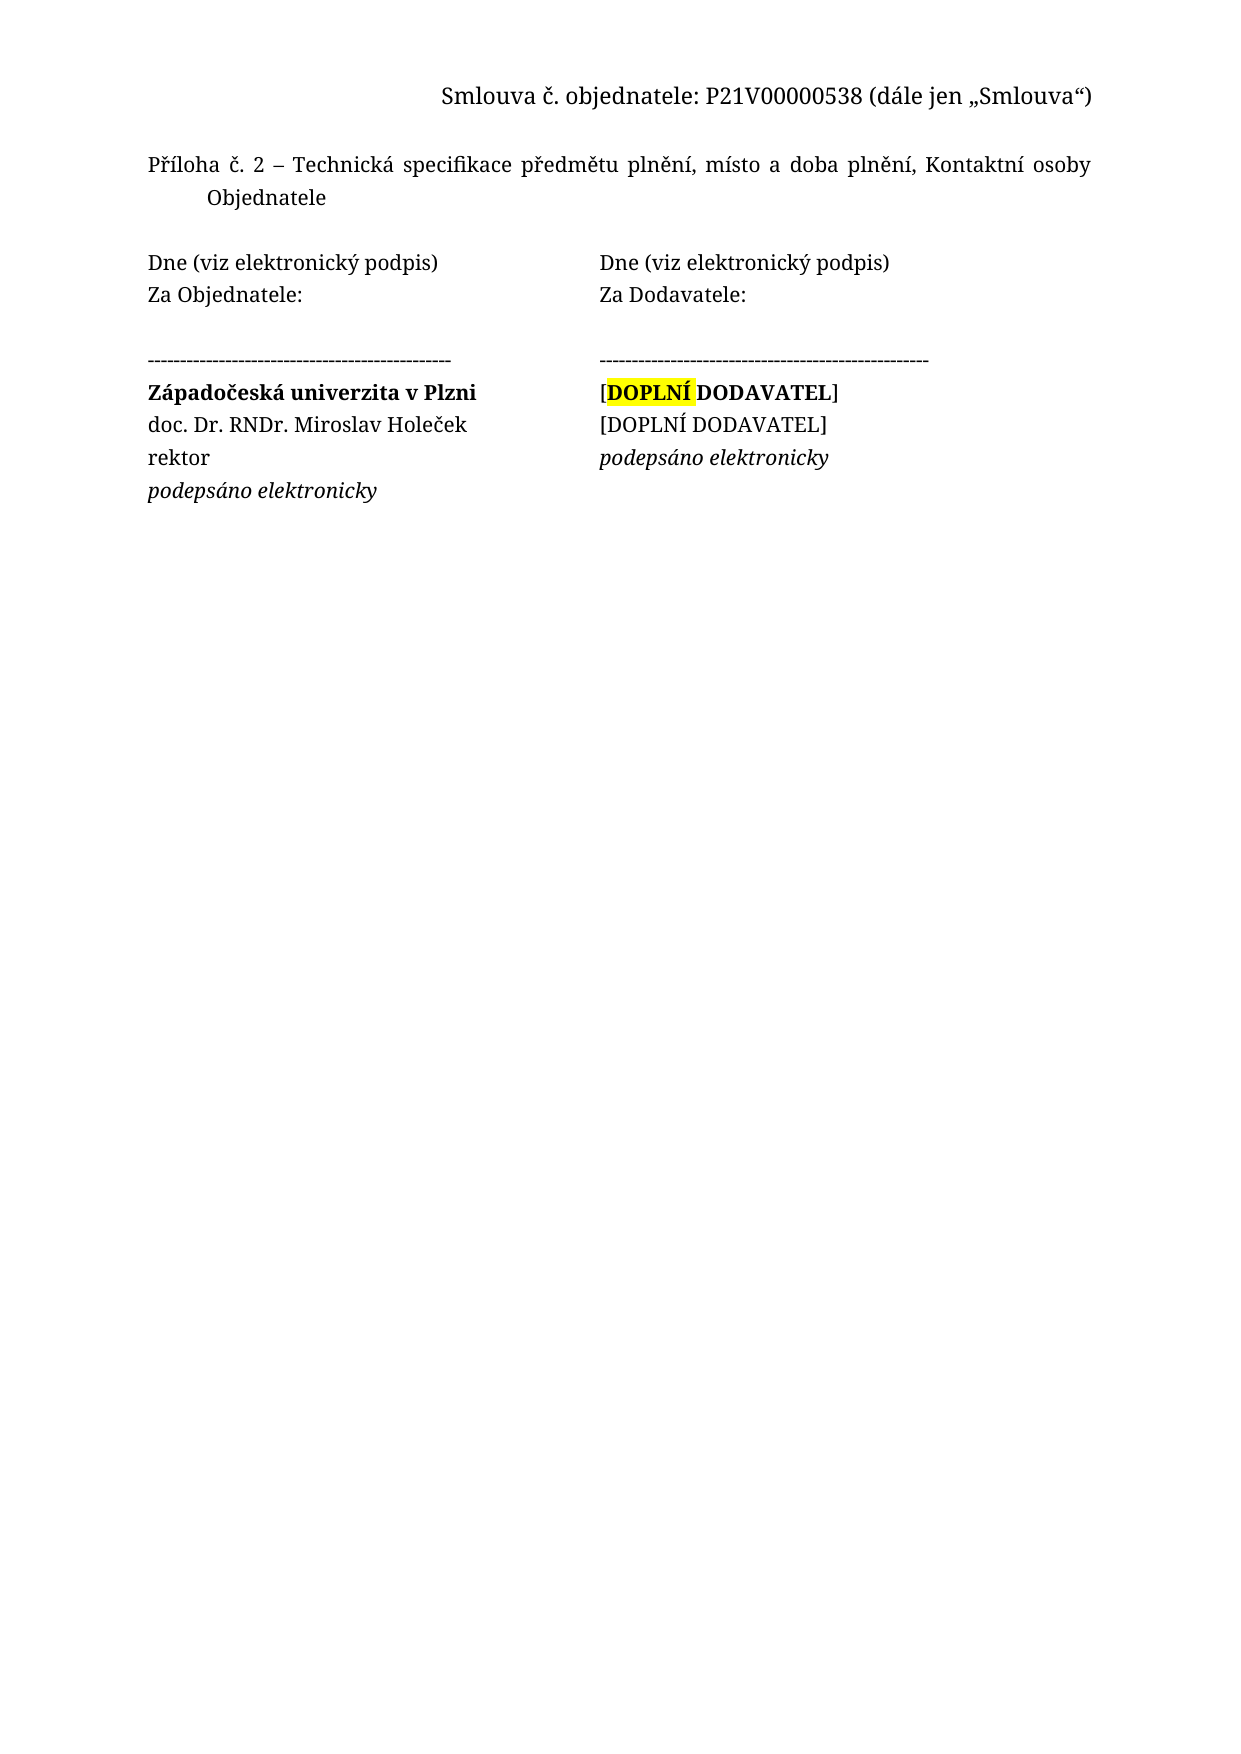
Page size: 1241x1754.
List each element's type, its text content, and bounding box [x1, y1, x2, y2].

table_header Dne (viz elektronický podpis) Za Objednatele: ----------------------------------------------- Západočeská univerzita v Plzni doc. Dr. RNDr. Miroslav Holeček rektor podepsáno elektronicky [136, 248, 588, 508]
text Příloha č. 2 – Technická specifikace předmětu plnění, místo a doba plnění, Kontaktní osoby Objednatele [148, 150, 1093, 211]
table_header Dne (viz elektronický podpis) Za Dodavatele: --------------------------------------------------- [DOPLNÍ DODAVATEL] [DOPLNÍ DODAVATEL] podepsáno elektronicky [588, 248, 1040, 508]
